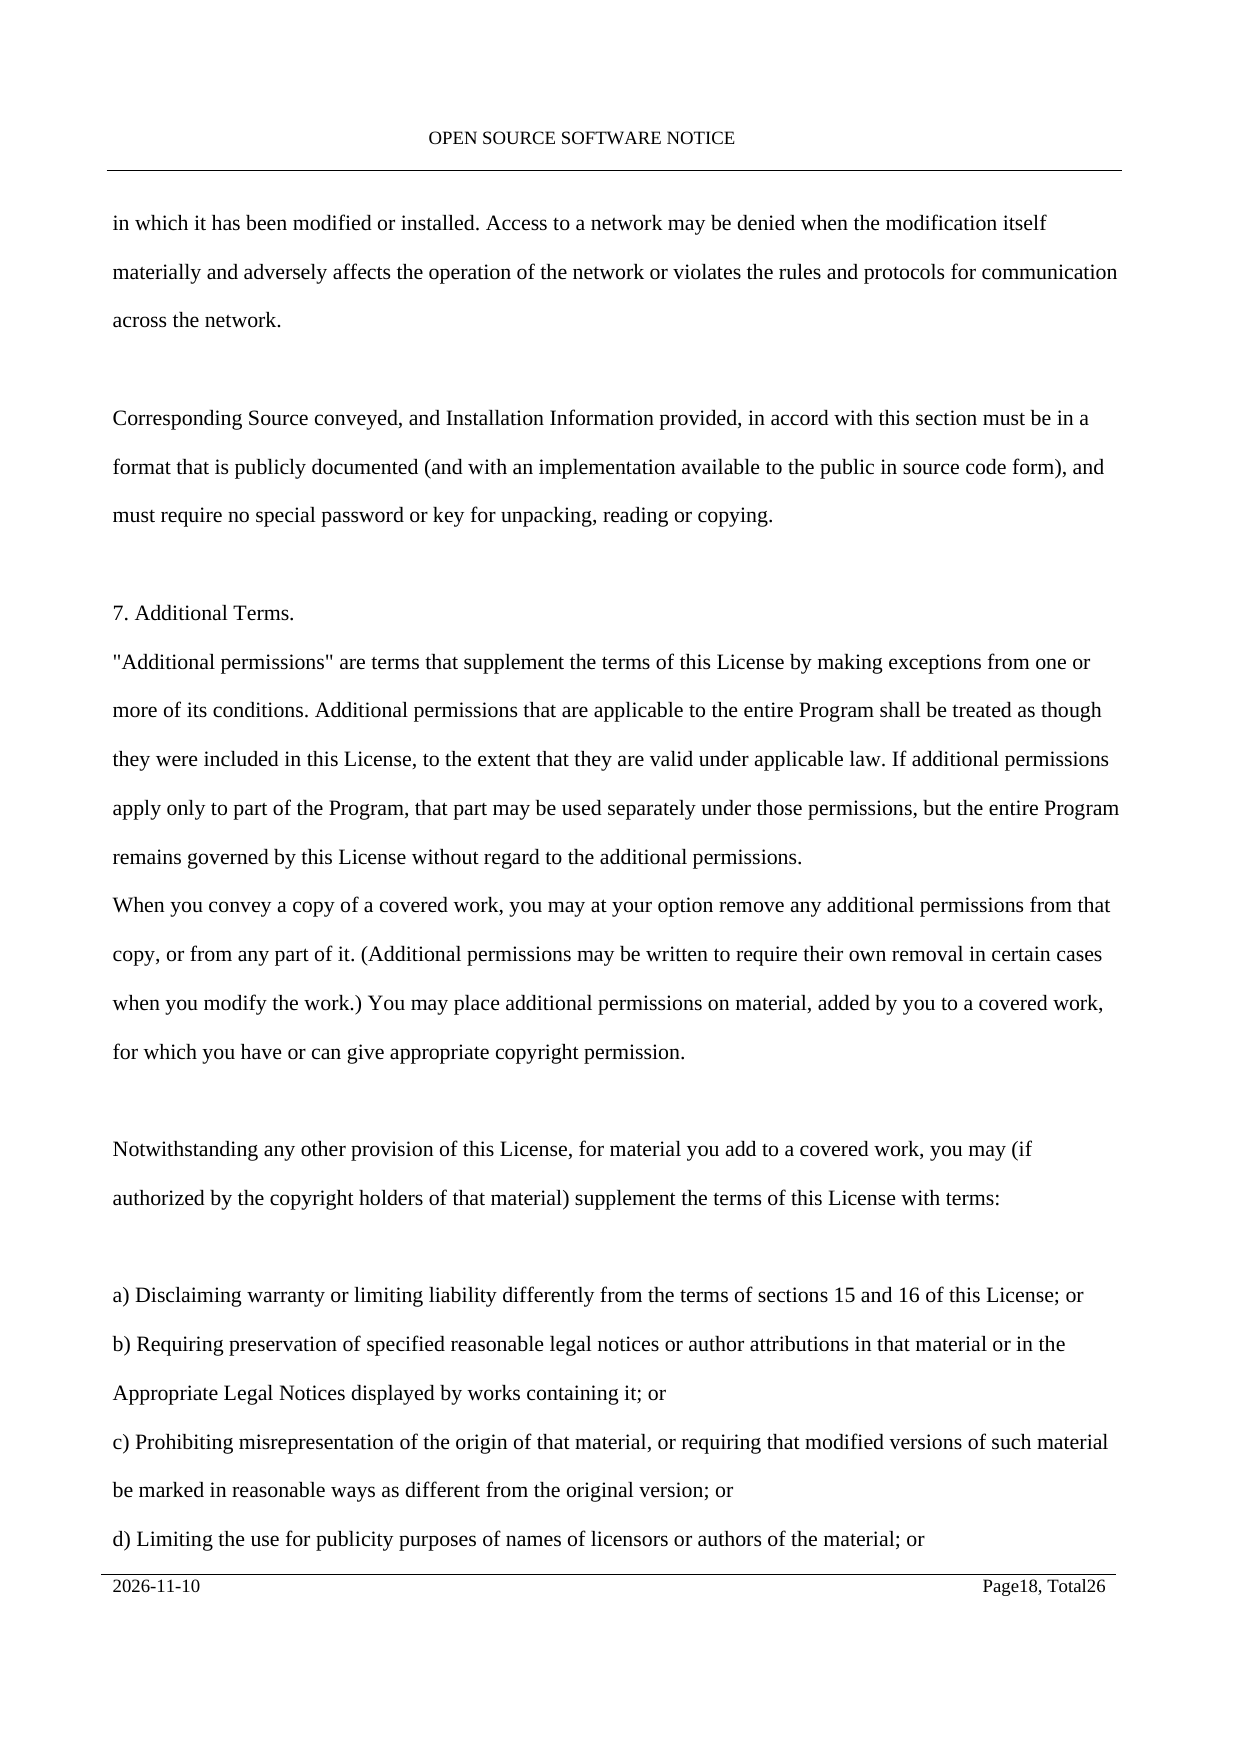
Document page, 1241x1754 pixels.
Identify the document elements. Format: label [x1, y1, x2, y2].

text [112, 206, 1128, 1555]
